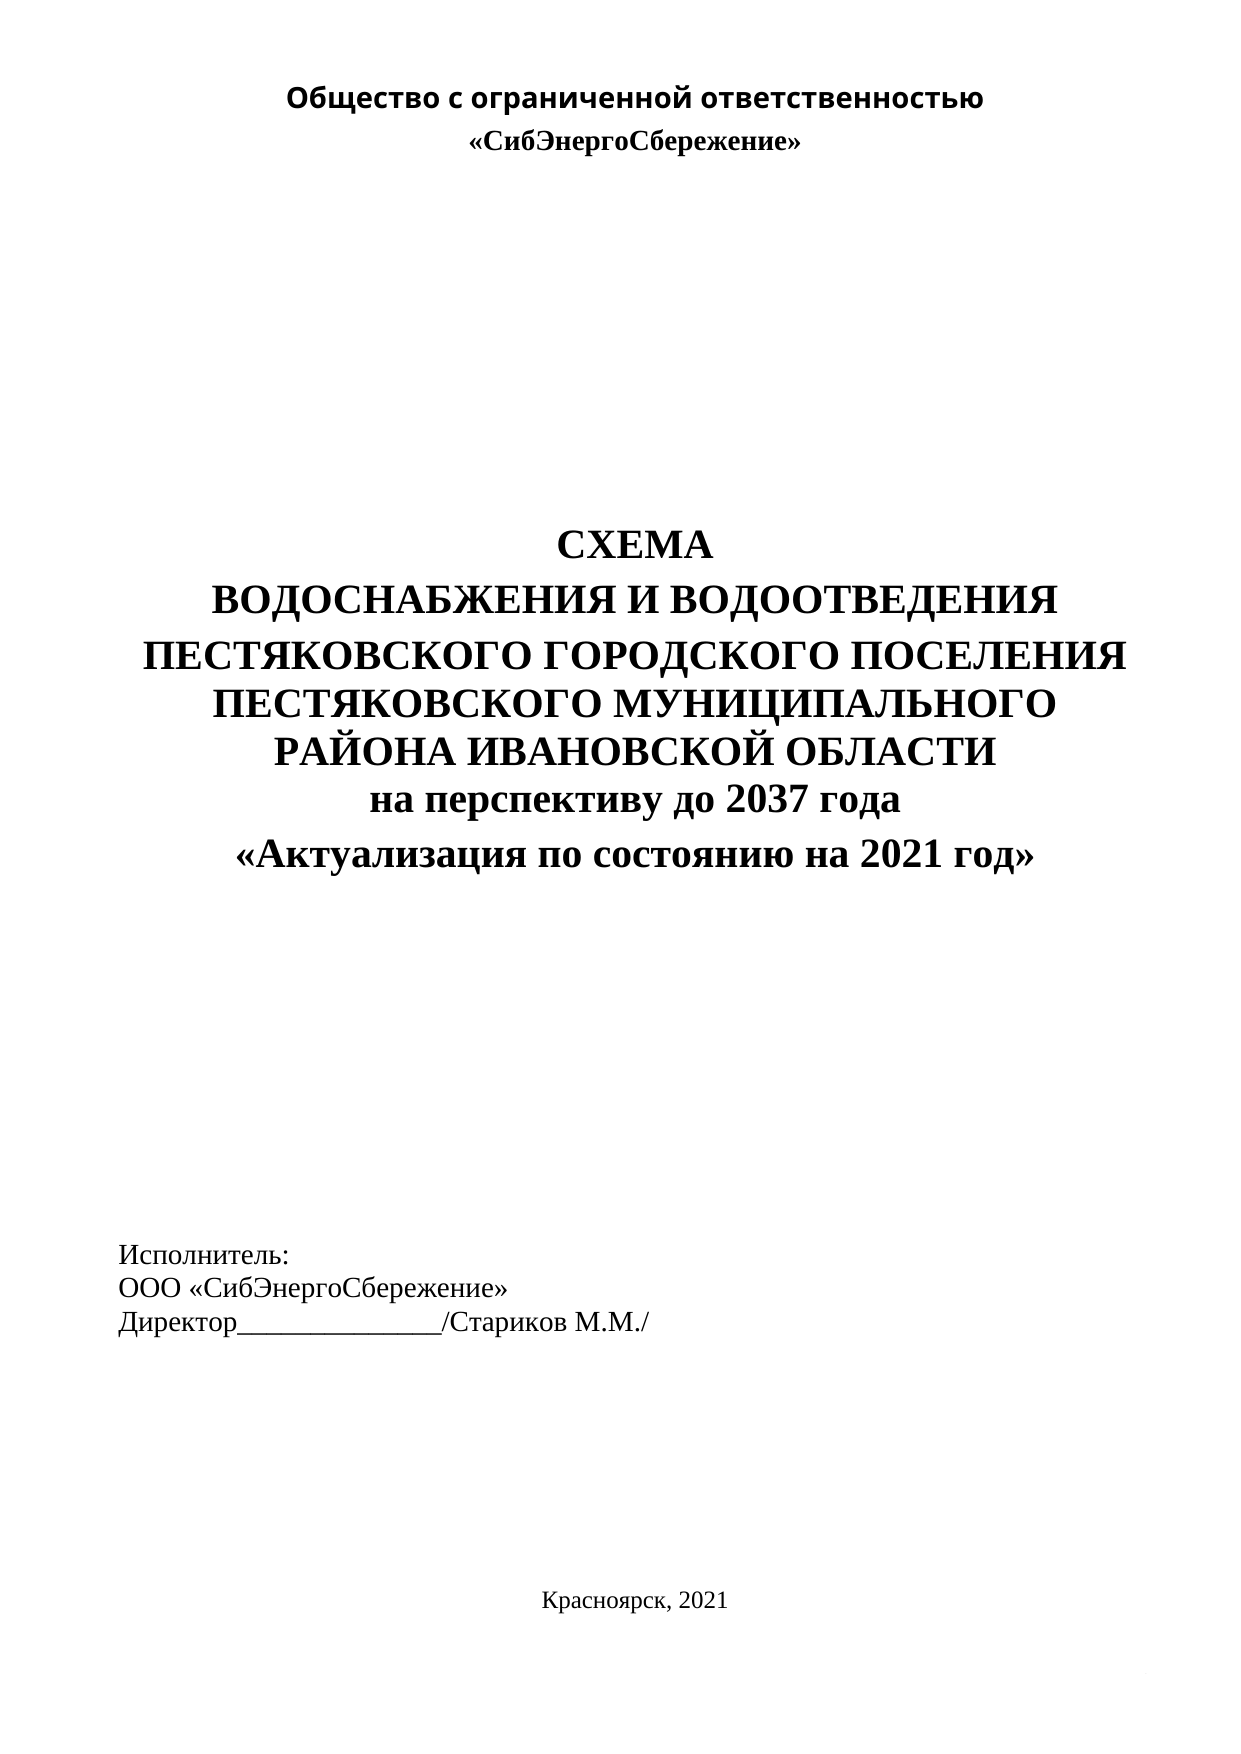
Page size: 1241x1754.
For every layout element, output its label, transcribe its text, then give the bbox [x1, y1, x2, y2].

text Красноярск, 2021 [118, 1585, 1152, 1614]
text Исполнитель: [118, 1237, 1152, 1270]
text Директор______________/Стариков М.М./ [118, 1304, 1152, 1337]
text ПЕСТЯКОВСКОГО МУНИЦИПАЛЬНОГО РАЙОНА ИВАНОВСКОЙ ОБЛАСТИ [118, 678, 1152, 774]
text «Актуализация по состоянию на 2021 год» [118, 829, 1152, 877]
text СХЕМА [118, 520, 1152, 568]
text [118, 77, 1152, 117]
text ООО «СибЭнергоСбережение» [118, 1270, 1152, 1304]
text на перспективу до 2037 года [118, 774, 1152, 822]
text ВОДОСНАБЖЕНИЯ И ВОДООТВЕДЕНИЯ [118, 575, 1152, 623]
text ПЕСТЯКОВСКОГО ГОРОДСКОГО ПОСЕЛЕНИЯ [118, 630, 1152, 678]
text «СибЭнергоСбережение» [118, 123, 1152, 157]
